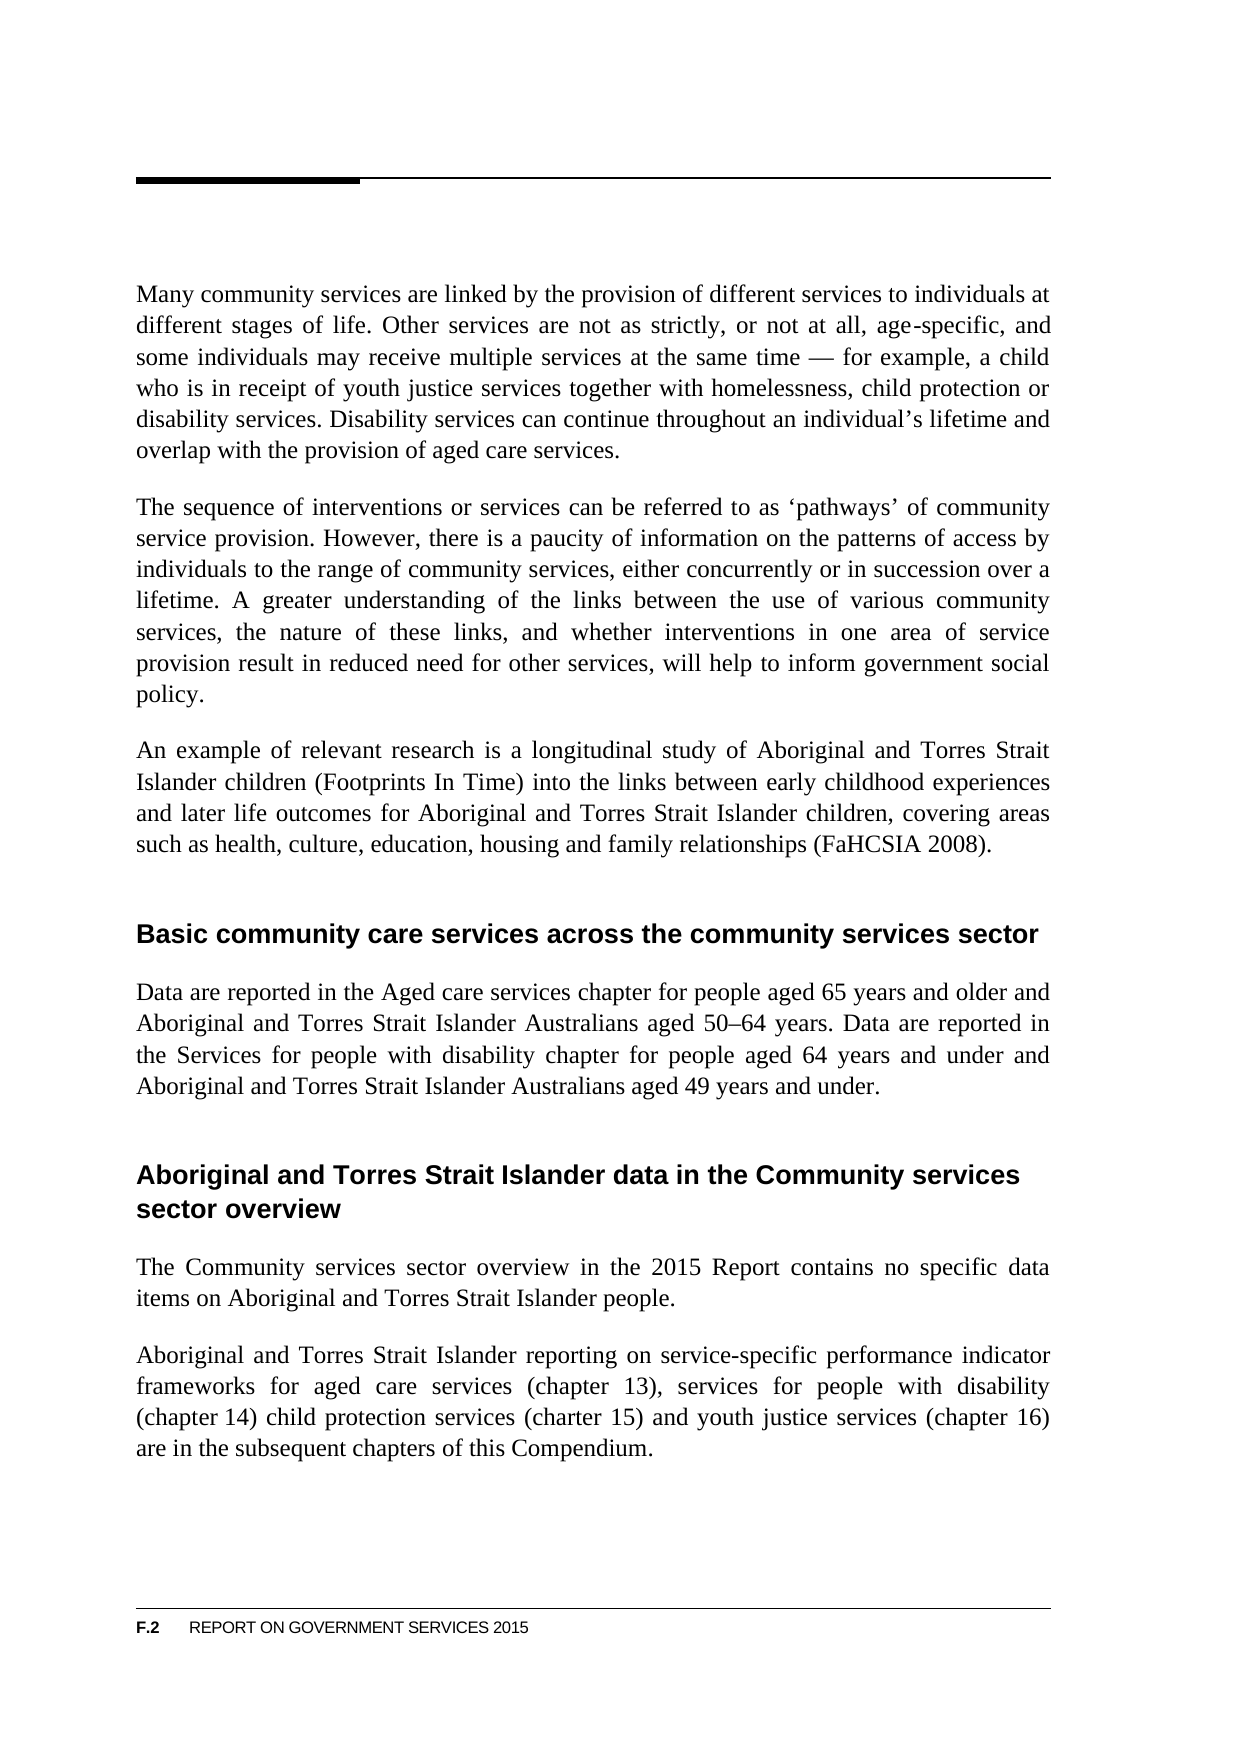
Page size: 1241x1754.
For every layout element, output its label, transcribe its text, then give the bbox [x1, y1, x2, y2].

text Aboriginal and Torres Strait Islander reporting on service-specific performance indicator frameworks for aged care services (chapter 13), services for people with disability (chapter 14) child protection services (charter 15) and youth justice services (chapter 16) are in the subsequent chapters of this Compendium. [136, 1337, 1051, 1462]
text The sequence of interventions or services can be referred to as ‘pathways’ of community service provision. However, there is a paucity of information on the patterns of access by individuals to the range of community services, either concurrently or in succession over a lifetime. A greater understanding of the links between the use of various community services, the nature of these links, and whether interventions in one area of service provision result in reduced need for other services, will help to inform government social policy. [136, 489, 1051, 708]
text Many community services are linked by the provision of different services to individuals at different stages of life. Other services are not as strictly, or not at all, age-specific, and some individuals may receive multiple services at the same time — for example, a child who is in receipt of youth justice services together with homelessness, child protection or disability services. Disability services can continue throughout an individual’s lifetime and overlap with the provision of aged care services. [136, 277, 1051, 464]
subtitle Basic community care services across the community services sector [136, 916, 1051, 950]
text The Community services sector overview in the 2015 Report contains no specific data items on Aboriginal and Torres Strait Islander people. [136, 1250, 1051, 1312]
text An example of relevant research is a longitudinal study of Aboriginal and Torres Strait Islander children (Footprints In Time) into the links between early childhood experiences and later life outcomes for Aboriginal and Torres Strait Islander children, covering areas such as health, culture, education, housing and family relationships (FaHCSIA 2008). [136, 733, 1051, 858]
subtitle Aboriginal and Torres Strait Islander data in the Community services sector overview [136, 1158, 1051, 1225]
text Data are reported in the Aged care services chapter for people aged 65 years and older and Aboriginal and Torres Strait Islander Australians aged 50–64 years. Data are reported in the Services for people with disability chapter for people aged 64 years and under and Aboriginal and Torres Strait Islander Australians aged 49 years and under. [136, 975, 1051, 1100]
